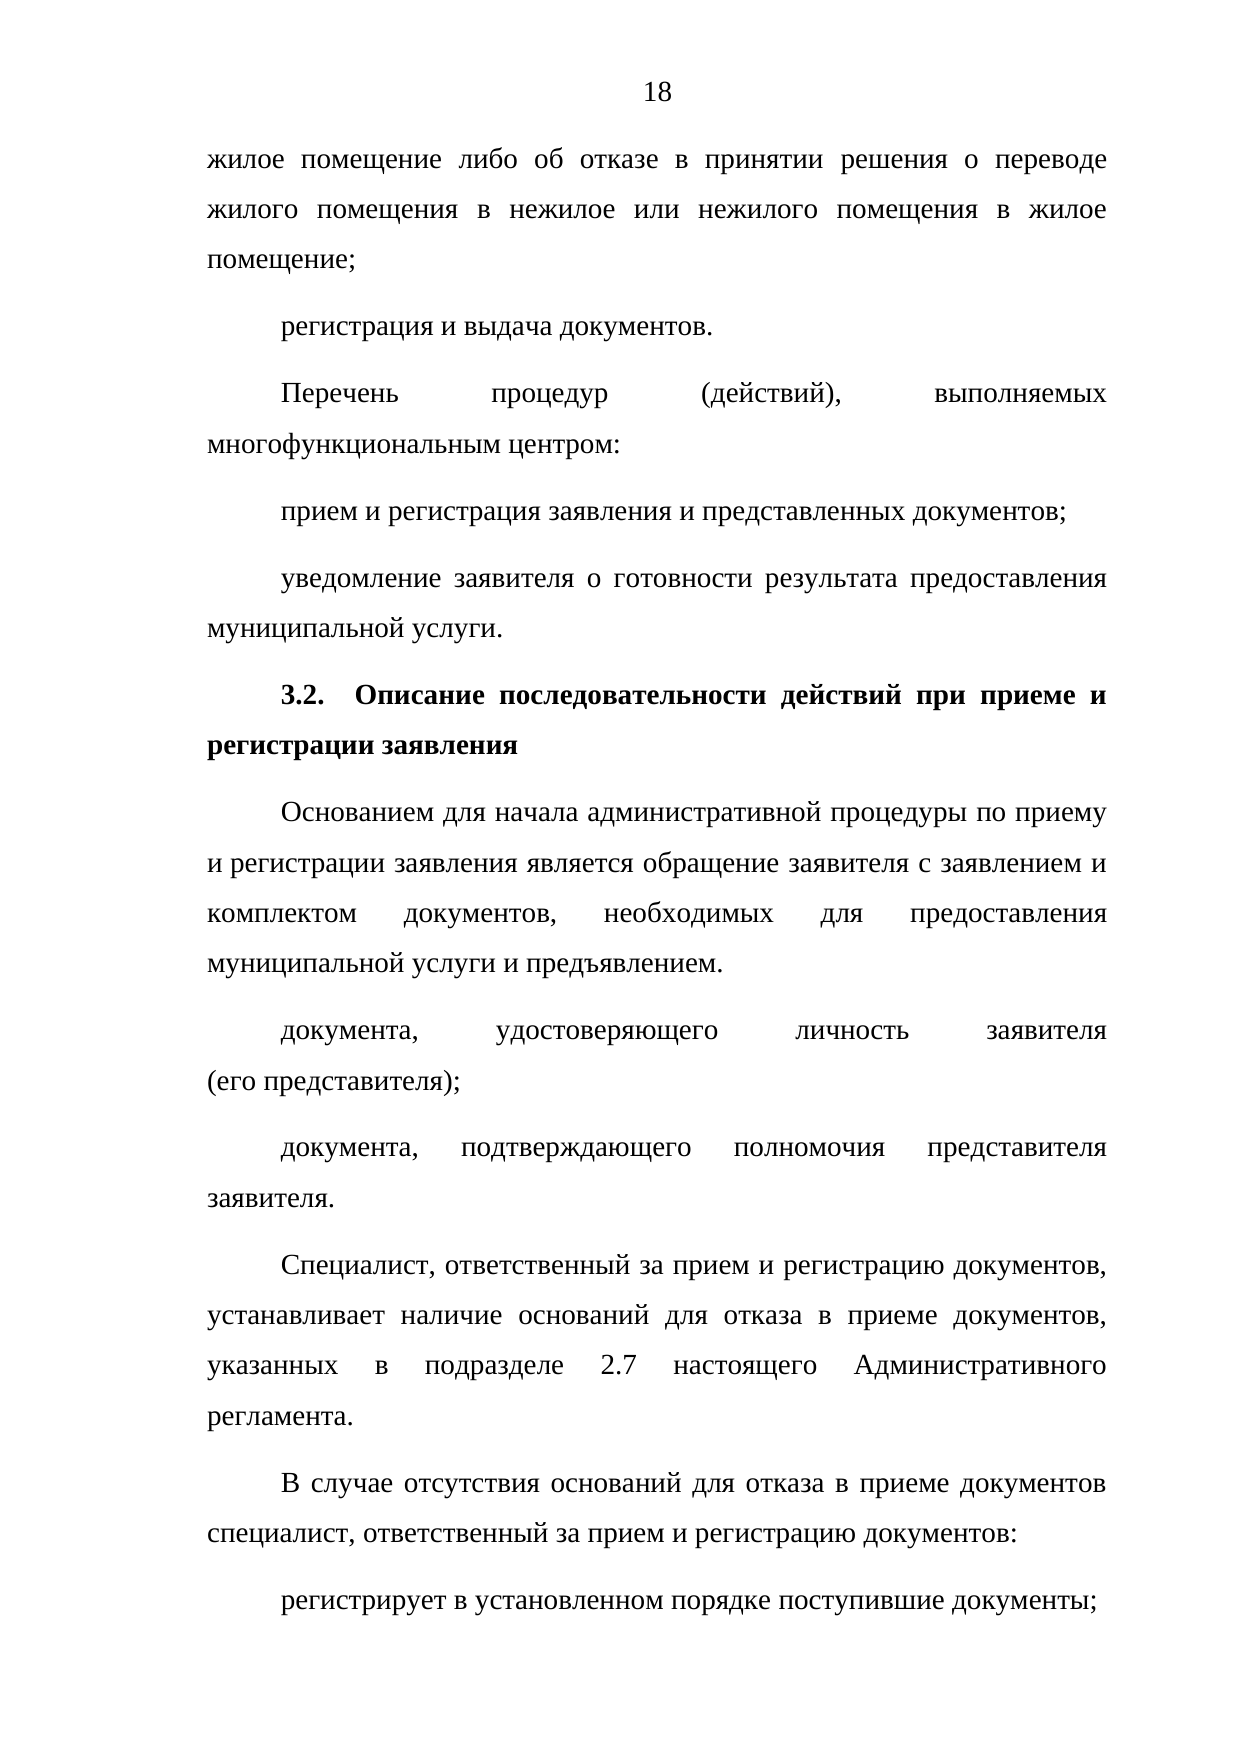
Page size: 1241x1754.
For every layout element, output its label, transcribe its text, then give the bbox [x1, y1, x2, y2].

subtitle 3.2. Описание последовательности действий при приеме и регистрации заявления [207, 677, 1107, 761]
text регистрирует в установленном порядке поступившие документы; [207, 1582, 1107, 1616]
text регистрация и выдача документов. [207, 308, 1107, 342]
text Специалист, ответственный за прием и регистрацию документов, устанавливает наличие оснований для отказа в приеме документов, указанных в подразделе 2.7 настоящего Административного регламента. [207, 1247, 1107, 1431]
text документа, подтверждающего полномочия представителя заявителя. [207, 1129, 1107, 1213]
text уведомление заявителя о готовности результата предоставления муниципальной услуги. [207, 560, 1107, 644]
text В случае отсутствия оснований для отказа в приеме документов специалист, ответственный за прием и регистрацию документов: [207, 1465, 1107, 1549]
text Перечень процедур (действий), выполняемых многофункциональным центром: [207, 376, 1107, 459]
text прием и регистрация заявления и представленных документов; [207, 493, 1107, 526]
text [207, 141, 1107, 275]
text документа, удостоверяющего личность заявителя (его представителя); [207, 1012, 1107, 1096]
text Основанием для начала административной процедуры по приему и регистрации заявления является обращение заявителя с заявлением и комплектом документов, необходимых для предоставления муниципальной услуги и предъявлением. [207, 794, 1107, 979]
